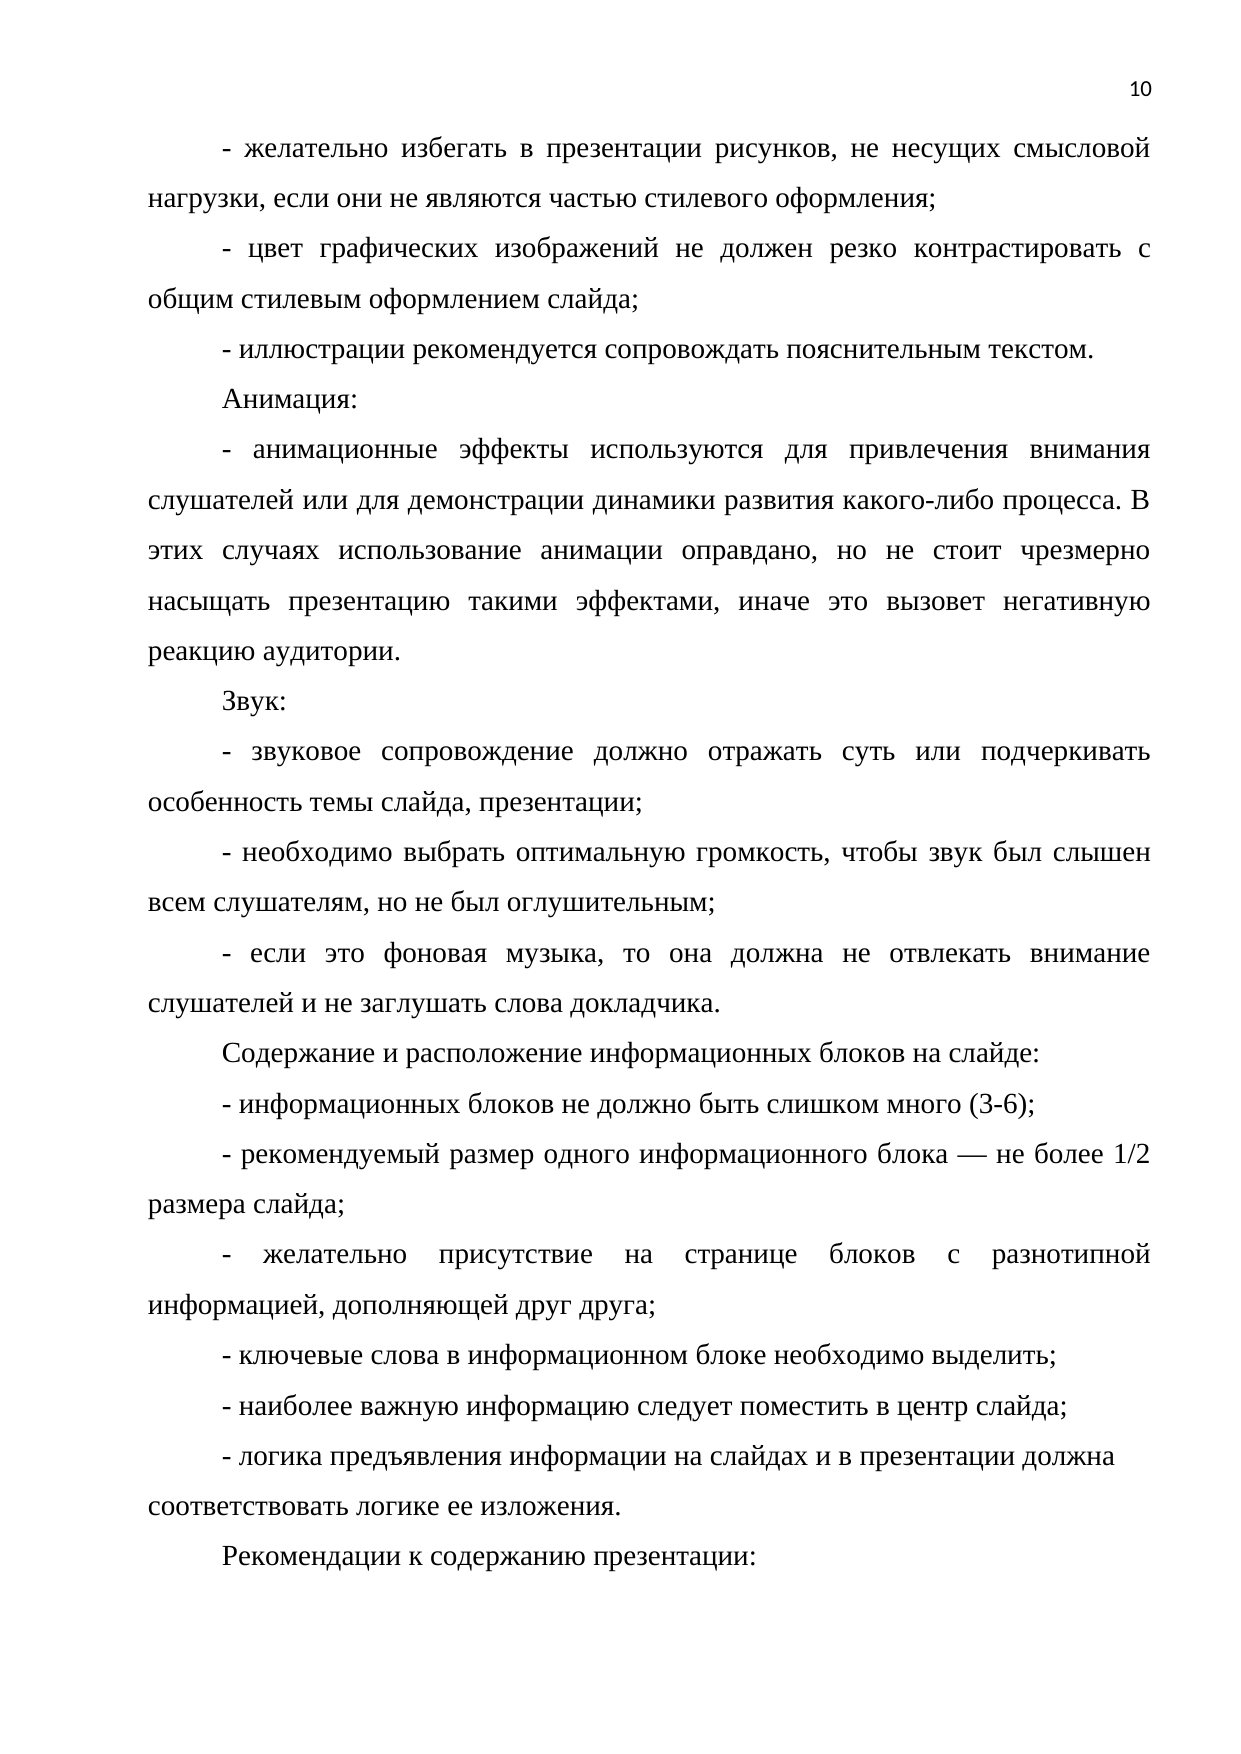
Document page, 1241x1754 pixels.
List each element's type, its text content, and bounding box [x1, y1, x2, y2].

text - необходимо выбрать оптимальную громкость, чтобы звук был слышен всем слушателям, но не был оглушительным; [148, 834, 1152, 918]
text - иллюстрации рекомендуется сопровождать пояснительным текстом. [148, 331, 1152, 364]
text - анимационные эффекты используются для привлечения внимания слушателей или для демонстрации динамики развития какого-либо процесса. В этих случаях использование анимации оправдано, но не стоит чрезмерно насыщать презентацию такими эффектами, иначе это вызовет негативную реакцию аудитории. [148, 432, 1152, 666]
text - если это фоновая музыка, то она должна не отвлекать внимание слушателей и не заглушать слова докладчика. [148, 935, 1152, 1019]
text - информационных блоков не должно быть слишком много (3-6); [148, 1086, 1152, 1119]
text - логика предъявления информации на слайдах и в презентации должна соответствовать логике ее изложения. [148, 1438, 1152, 1522]
text Рекомендации к содержанию презентации: [148, 1538, 1152, 1572]
text Звук: [148, 683, 1152, 717]
text - желательно избегать в презентации рисунков, не несущих смысловой нагрузки, если они не являются частью стилевого оформления; [148, 130, 1152, 214]
text - цвет графических изображений не должен резко контрастировать с общим стилевым оформлением слайда; [148, 230, 1152, 314]
text - желательно присутствие на странице блоков с разнотипной информацией, дополняющей друг друга; [148, 1237, 1152, 1321]
text Содержание и расположение информационных блоков на слайде: [148, 1035, 1152, 1069]
text Анимация: [148, 381, 1152, 415]
text - наиболее важную информацию следует поместить в центр слайда; [148, 1388, 1152, 1421]
text - звуковое сопровождение должно отражать суть или подчеркивать особенность темы слайда, презентации; [148, 733, 1152, 817]
text - рекомендуемый размер одного информационного блока — не более 1/2 размера слайда; [148, 1136, 1152, 1220]
text - ключевые слова в информационном блоке необходимо выделить; [148, 1337, 1152, 1371]
